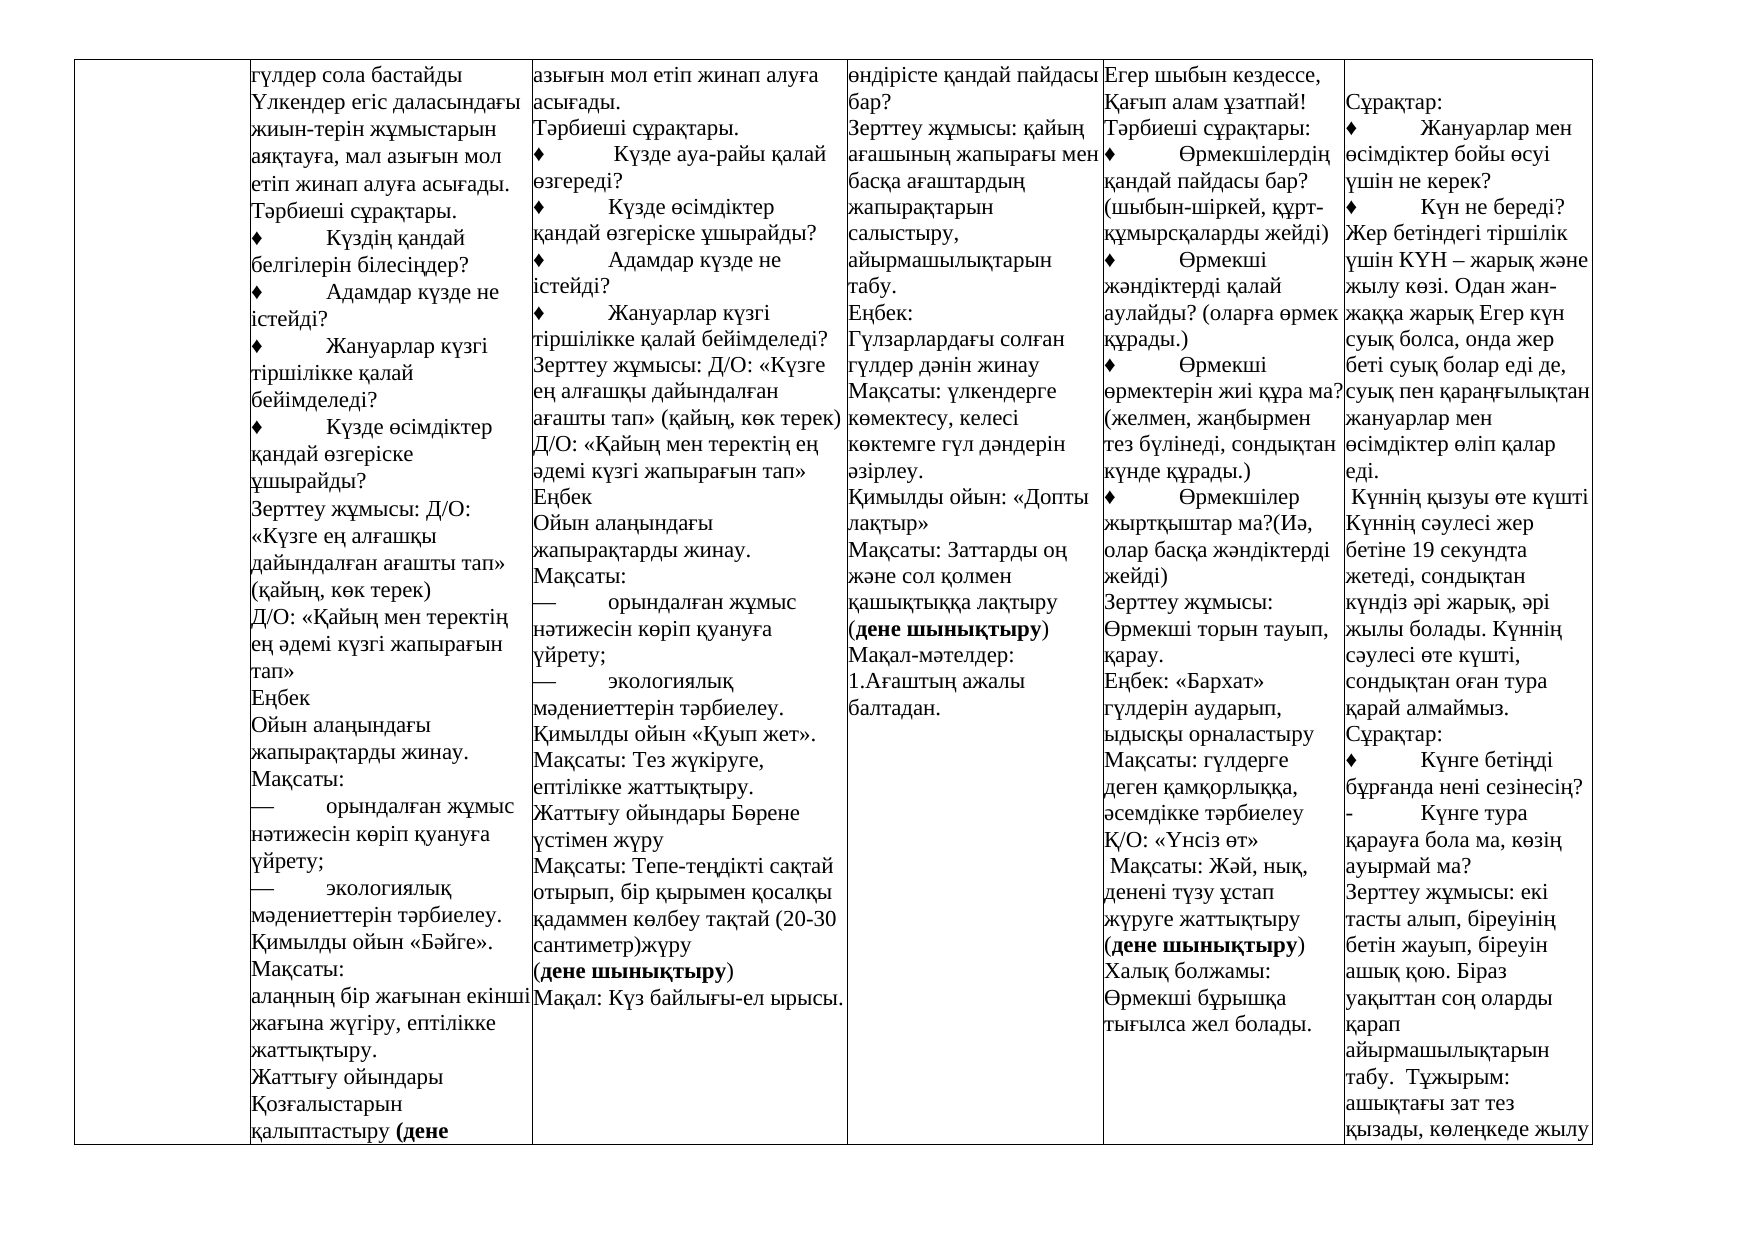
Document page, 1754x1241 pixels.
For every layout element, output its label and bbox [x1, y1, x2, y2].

table_cell [848, 60, 1103, 1144]
table_cell [251, 60, 532, 1144]
table_cell [1104, 60, 1344, 1144]
table_cell [1345, 60, 1592, 1144]
table_cell [75, 60, 250, 1144]
table_cell [533, 60, 847, 1144]
